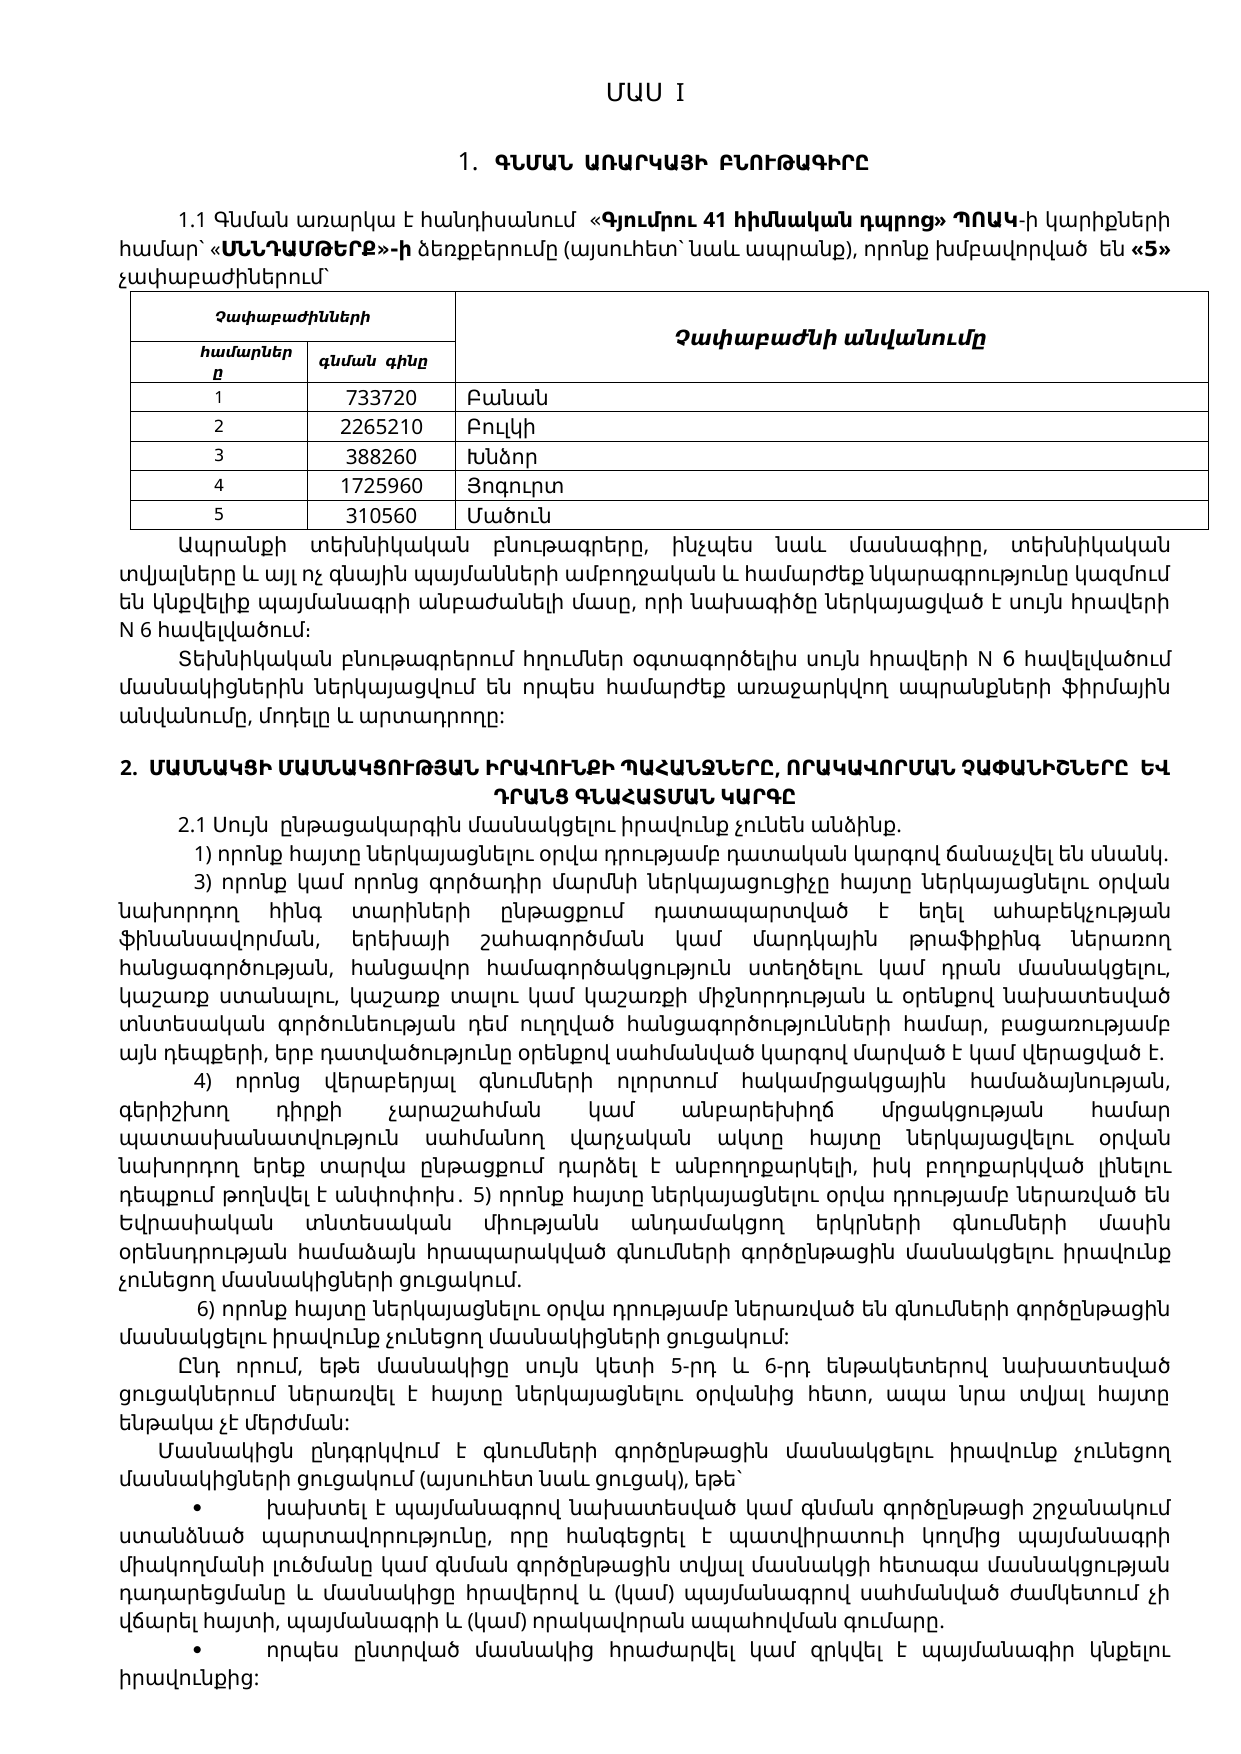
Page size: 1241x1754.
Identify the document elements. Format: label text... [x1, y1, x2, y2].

text 4) որոնց վերաբերյալ գնումների ոլորտում հակամրցակցային համաձայնության, գերիշխող դիրքի չարաշահման կամ անբարեխիղճ մրցակցության համար պատասխանատվություն սահմանող վարչական ակտը հայտը ներկայացվելու օրվան նախորդող երեք տարվա ընթացքում դարձել է անբողոքարկելի, իսկ բողոքարկված լինելու դեպքում թողնվել է անփոփոխ․ 5) որոնք հայտը ներկայացնելու օրվա դրությամբ ներառված են Եվրասիական տնտեսական միությանն անդամակցող երկրների գնումների մասին օրենսդրության համաձայն հրապարակված գնումների գործընթացին մասնակցելու իրավունք չունեցող մասնակիցների ցուցակում. [118, 1066, 1171, 1294]
table_cell 2265210 [308, 412, 455, 441]
table_cell 3 [131, 442, 307, 470]
table_cell Բանան [456, 383, 1208, 411]
table_header Չափաբաժնի անվանումը [456, 292, 1208, 382]
table_cell գնման գինը [308, 342, 455, 382]
text 1) որոնք հայտը ներկայացնելու օրվա դրությամբ դատական կարգով ճանաչվել են սնանկ. [118, 839, 1171, 867]
table_cell համարները [131, 342, 307, 382]
table_cell 5 [131, 501, 307, 529]
table_header Չափաբաժինների [131, 292, 455, 341]
text Ապրանքի տեխնիկական բնութագրերը, ինչպես նաև մասնագիրը, տեխնիկական տվյալները և այլ ոչ գնային պայմանների ամբողջական և համարժեք նկարագրությունը կազմում են կնքվելիք պայմանագրի անբաժանելի մասը, որի նախագիծը ներկայացված է սույն հրավերի N 6 հավելվածում։ [118, 530, 1171, 644]
text 3) որոնք կամ որոնց գործադիր մարմնի ներկայացուցիչը հայտը ներկայացնելու օրվան նախորդող հինգ տարիների ընթացքում դատապարտված է եղել ահաբեկչության ֆինանսավորման, երեխայի շահագործման կամ մարդկային թրաֆիքինգ ներառող հանցագործության, հանցավոր համագործակցություն ստեղծելու կամ դրան մասնակցելու, կաշառք ստանալու, կաշառք տալու կամ կաշառքի միջնորդության և օրենքով նախատեսված տնտեսական գործունեության դեմ ուղղված հանցագործությունների համար, բացառությամբ այն դեպքերի, երբ դատվածությունը օրենքով սահմանված կարգով մարված է կամ վերացված է. [118, 867, 1171, 1066]
subtitle 1.1 Գնման առարկա է հանդիսանում «Գյումրու 41 հիմնական դպրոց» ՊՈԱԿ-ի կարիքների համար` «ՍՆՆԴԱՄԹԵՐՔ»-ի ձեռքբերումը (այսուհետ` նաև ապրանք), որոնք խմբավորված են «5» չափաբաժիներում` [118, 206, 1171, 291]
text Տեխնիկական բնութագրերում հղումներ օգտագործելիս սույն հրավերի N 6 հավելվածում մասնակիցներին ներկայացվում են որպես համարժեք առաջարկվող ապրանքների ֆիրմային անվանումը, մոդելը և արտադրողը: [118, 644, 1171, 729]
text 2. ՄԱՍՆԱԿՑԻ ՄԱՍՆԱԿՑՈՒԹՅԱՆ ԻՐԱՎՈՒՆՔԻ ՊԱՀԱՆՋՆԵՐԸ, ՈՐԱԿԱՎՈՐՄԱՆ ՉԱՓԱՆԻՇՆԵՐԸ ԵՎ ԴՐԱՆՑ ԳՆԱՀԱՏՄԱՆ ԿԱՐԳԸ [118, 753, 1171, 810]
table_cell 4 [131, 471, 307, 500]
table_cell Մածուն [456, 501, 1208, 529]
list խախտել է պայմանագրով նախատեսված կամ գնման գործընթացի շրջանակում ստանձնած պարտավորությունը, որը հանգեցրել է պատվիրատուի կողմից պայմանագրի միակողմանի լուծմանը կամ գնման գործընթացին տվյալ մասնակցի հետագա մասնակցության դադարեցմանը և մասնակիցը հրավերով և (կամ) պայմանագրով սահմանված ժամկետում չի վճարել հայտի, պայմանագրի և (կամ) որակավորան ապահովման գումարը. [118, 1493, 1171, 1635]
list որպես ընտրված մասնակից հրաժարվել կամ զրկվել է պայմանագիր կնքելու իրավունքից: [118, 1635, 1171, 1692]
text Մասնակիցն ընդգրկվում է գնումների գործընթացին մասնակցելու իրավունք չունեցող մասնակիցների ցուցակում (այսուհետ նաև ցուցակ), եթե` [118, 1436, 1171, 1493]
table_cell 1 [131, 383, 307, 411]
table_cell 310560 [308, 501, 455, 529]
table_cell Բուլկի [456, 412, 1208, 441]
table_cell Յոգուրտ [456, 471, 1208, 500]
text 6) որոնք հայտը ներկայացնելու օրվա դրությամբ ներառված են գնումների գործընթացին մասնակցելու իրավունք չունեցող մասնակիցների ցուցակում: [118, 1294, 1171, 1351]
table_cell Խնձոր [456, 442, 1208, 470]
table_cell 1725960 [308, 471, 455, 500]
text 2.1 Սույն ընթացակարգին մասնակցելու իրավունք չունեն անձինք. [118, 810, 1171, 839]
text ՄԱՍ I [118, 75, 1171, 109]
table_cell 2 [131, 412, 307, 441]
list ԳՆՄԱՆ ԱՌԱՐԿԱՅԻ ԲՆՈՒԹԱԳԻՐԸ [156, 143, 1171, 177]
text Ընդ որում, եթե մասնակիցը սույն կետի 5-րդ և 6-րդ ենթակետերով նախատեսված ցուցակներում ներառվել է հայտը ներկայացնելու օրվանից հետո, ապա նրա տվյալ հայտը ենթակա չէ մերժման: [118, 1351, 1171, 1436]
table_cell 388260 [308, 442, 455, 470]
table_cell 733720 [308, 383, 455, 411]
